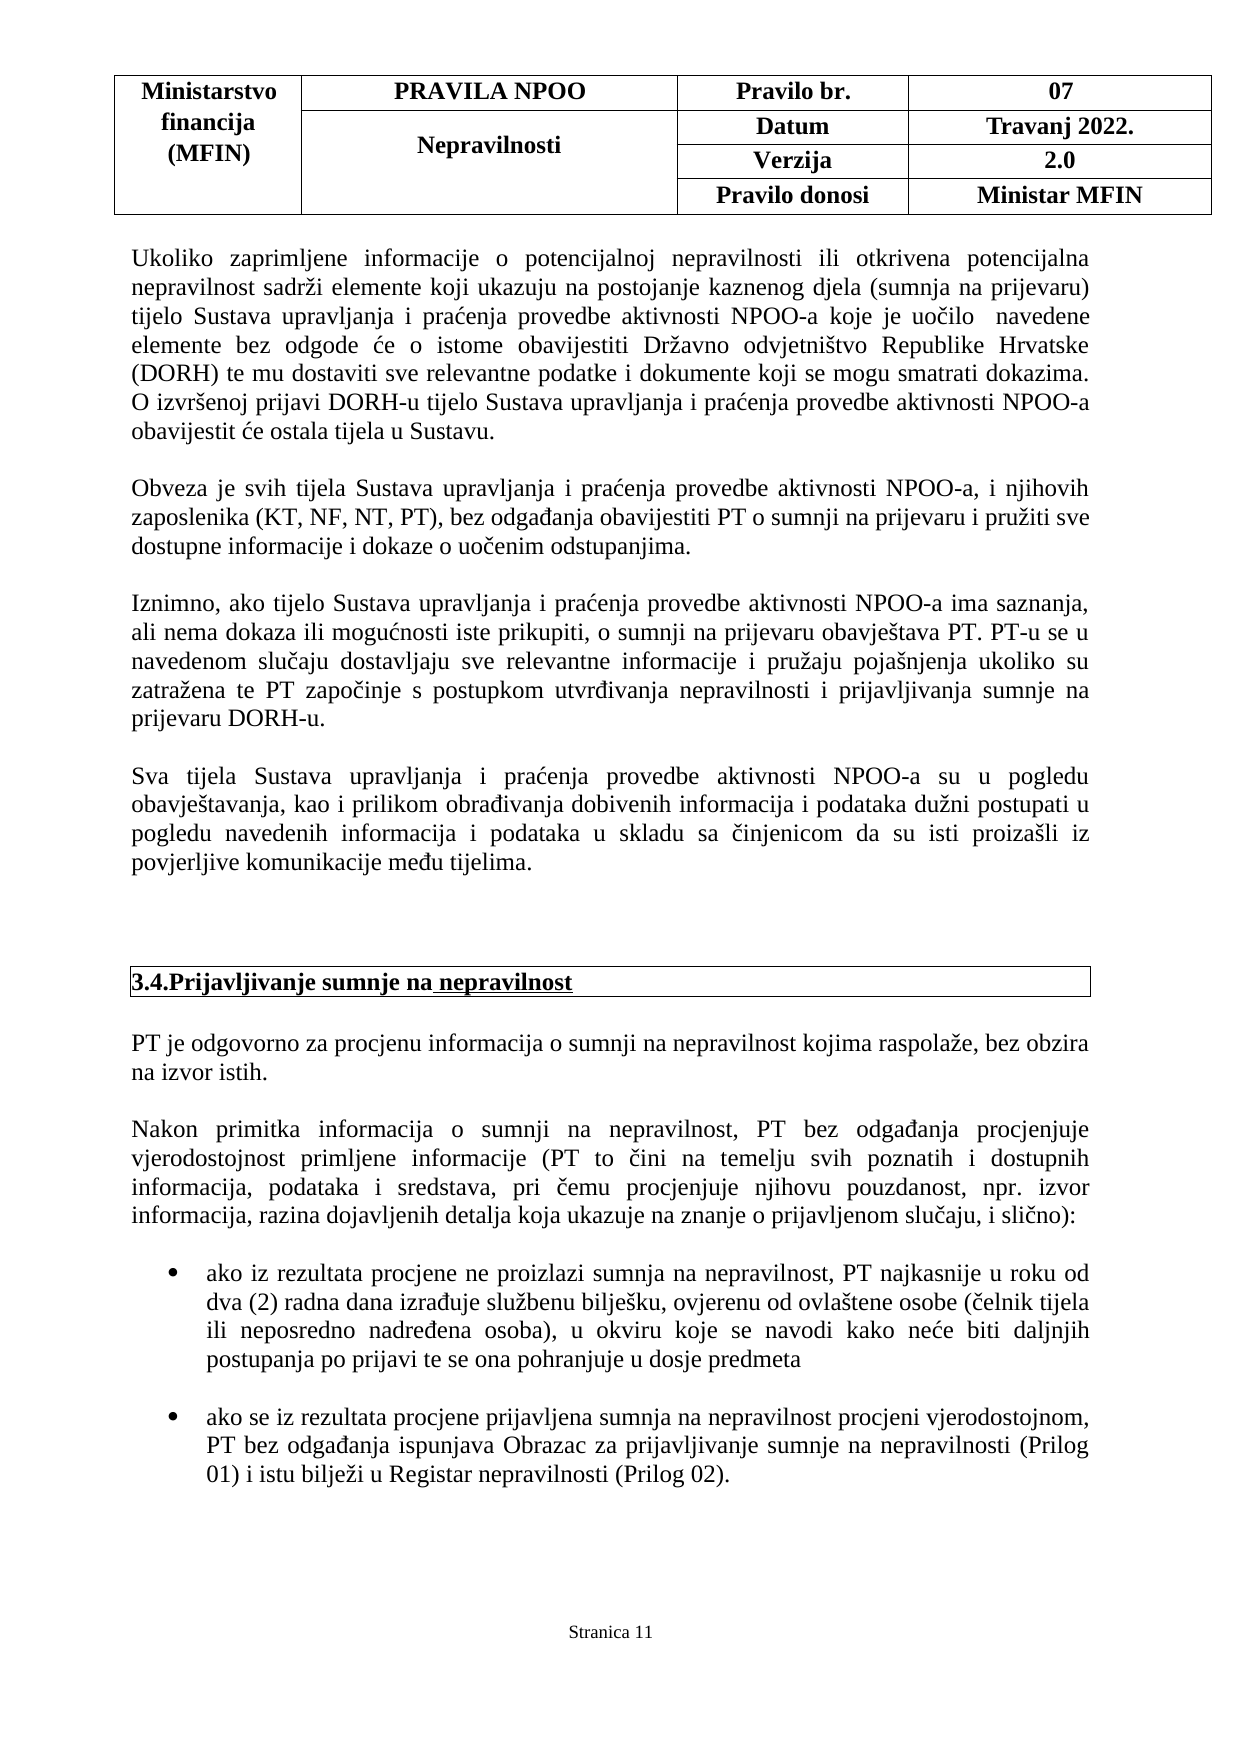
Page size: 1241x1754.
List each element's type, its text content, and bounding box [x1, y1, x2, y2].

text Nakon primitka informacija o sumnji na nepravilnost, PT bez odgađanja procjenjuje vjerodostojnost primljene informacije (PT to čini na temelju svih poznatih i dostupnih informacija, podataka i sredstava, pri čemu procjenjuje njihovu pouzdanost, npr. izvor informacija, razina dojavljenih detalja koja ukazuje na znanje o prijavljenom slučaju, i slično): [131, 1114, 1090, 1229]
text Sva tijela Sustava upravljanja i praćenja provedbe aktivnosti NPOO-a su u pogledu obavještavanja, kao i prilikom obrađivanja dobivenih informacija i podataka dužni postupati u pogledu navedenih informacija i podataka u skladu sa činjenicom da su isti proizašli iz povjerljive komunikacije među tijelima. [131, 761, 1090, 876]
text Obveza je svih tijela Sustava upravljanja i praćenja provedbe aktivnosti NPOO-a, i njihovih zaposlenika (KT, NF, NT, PT), bez odgađanja obavijestiti PT o sumnji na prijevaru i pružiti sve dostupne informacije i dokaze o uočenim odstupanjima. [131, 473, 1090, 560]
text 3.4.Prijavljivanje sumnje na nepravilnost [131, 967, 1090, 996]
text Iznimno, ako tijelo Sustava upravljanja i praćenja provedbe aktivnosti NPOO-a ima saznanja, ali nema dokaza ili mogućnosti iste prikupiti, o sumnji na prijevaru obavještava PT. PT-u se u navedenom slučaju dostavljaju sve relevantne informacije i pružaju pojašnjenja ukoliko su zatražena te PT započinje s postupkom utvrđivanja nepravilnosti i prijavljivanja sumnje na prijevaru DORH-u. [131, 588, 1090, 732]
text PT je odgovorno za procjenu informacija o sumnji na nepravilnost kojima raspolaže, bez obzira na izvor istih. [131, 1028, 1090, 1085]
text Ukoliko zaprimljene informacije o potencijalnoj nepravilnosti ili otkrivena potencijalna nepravilnost sadrži elemente koji ukazuju na postojanje kaznenog djela (sumnja na prijevaru) tijelo Sustava upravljanja i praćenja provedbe aktivnosti NPOO-a koje je uočilo navedene elemente bez odgode će o istome obavijestiti Državno odvjetništvo Republike Hrvatske (DORH) te mu dostaviti sve relevantne podatke i dokumente koji se mogu smatrati dokazima. O izvršenoj prijavi DORH-u tijelo Sustava upravljanja i praćenja provedbe aktivnosti NPOO-a obavijestit će ostala tijela u Sustavu. [131, 243, 1090, 445]
list ako se iz rezultata procjene prijavljena sumnja na nepravilnost procjeni vjerodostojnom, PT bez odgađanja ispunjava Obrazac za prijavljivanje sumnje na nepravilnosti (Prilog 01) i istu bilježi u Registar nepravilnosti (Prilog 02). [169, 1402, 1092, 1488]
list ako iz rezultata procjene ne proizlazi sumnja na nepravilnost, PT najkasnije u roku od dva (2) radna dana izrađuje službenu bilješku, ovjerenu od ovlaštene osobe (čelnik tijela ili neposredno nadređena osoba), u okviru koje se navodi kako neće biti daljnjih postupanja po prijavi te se ona pohranjuje u dosje predmeta [169, 1258, 1092, 1373]
